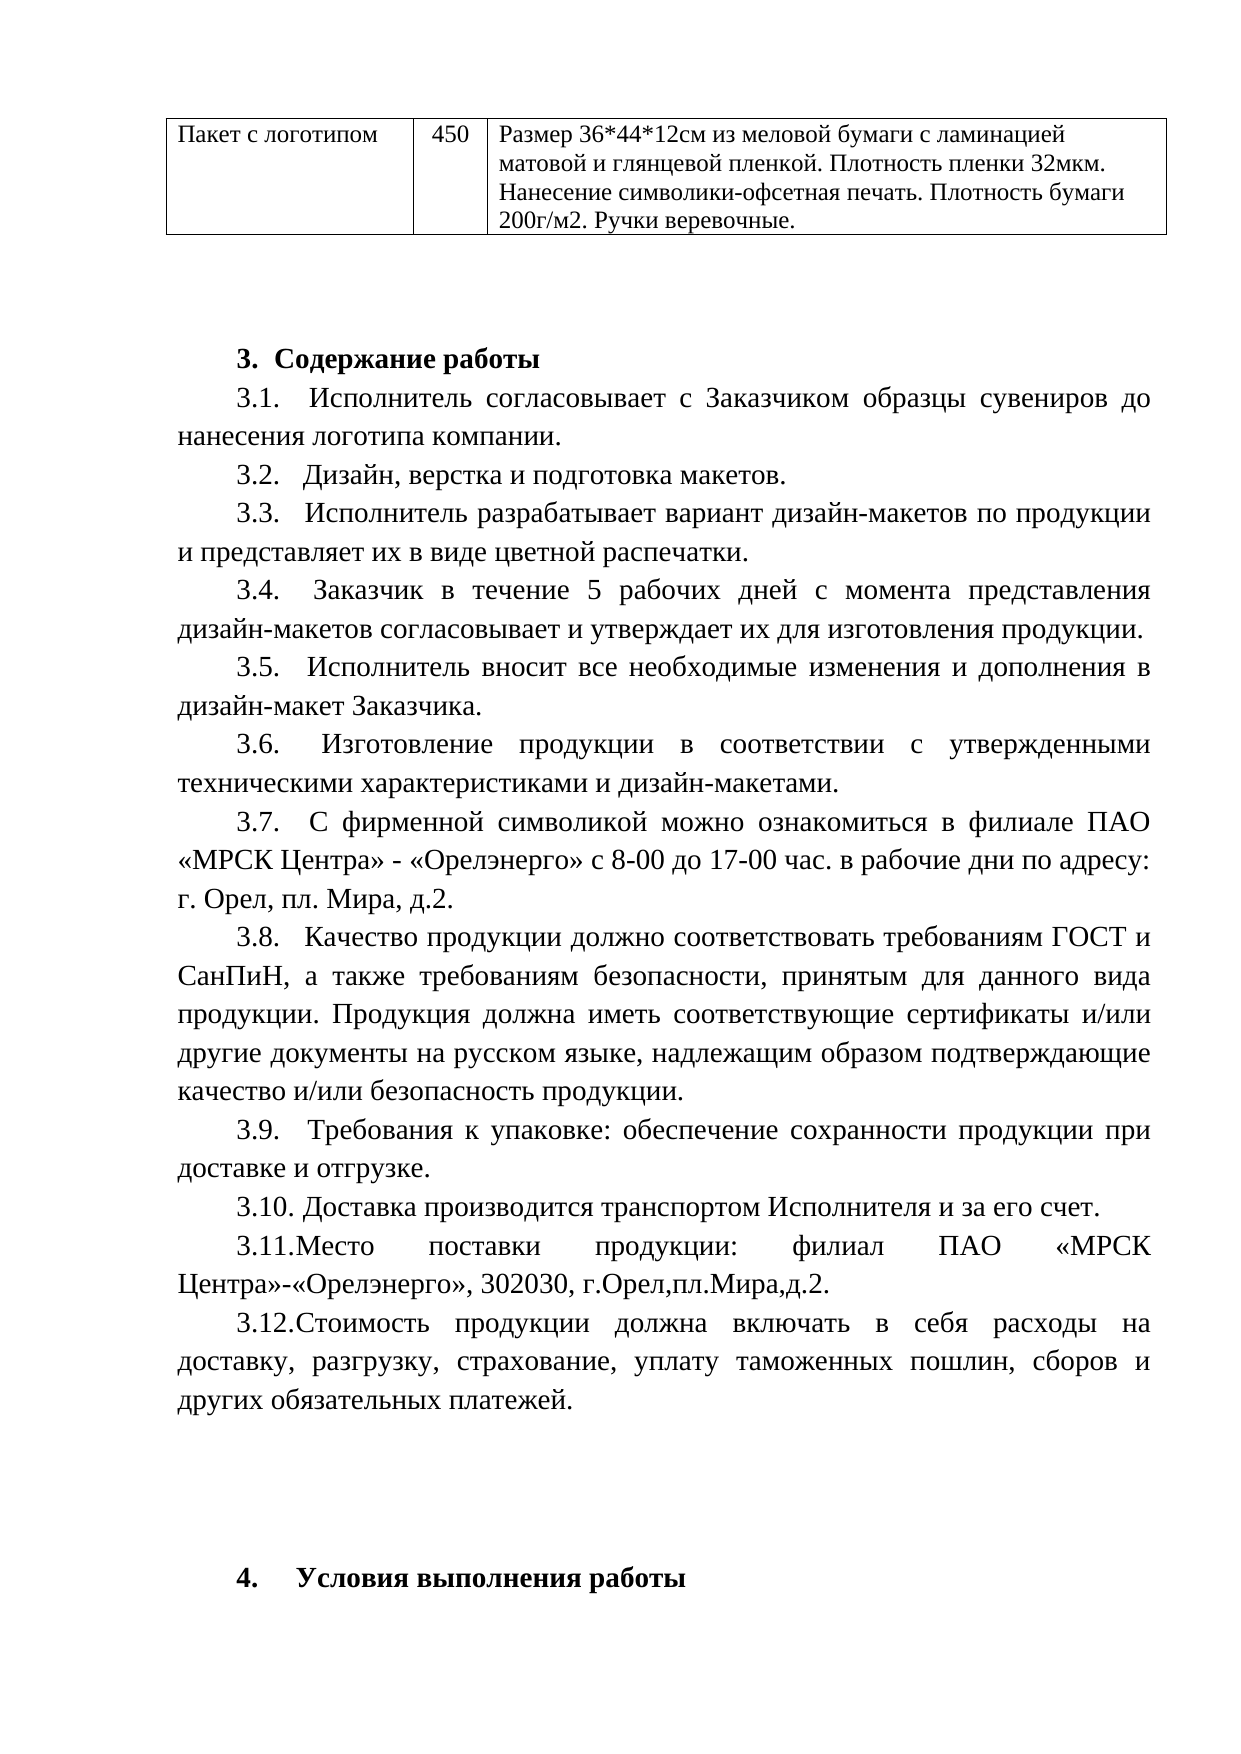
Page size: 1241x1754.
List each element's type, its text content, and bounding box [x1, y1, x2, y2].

list Исполнитель вносит все необходимые изменения и дополнения в дизайн-макет Заказчика. [177, 649, 1152, 722]
list Место поставки продукции: филиал ПАО «МРСК Центра»-«Орелэнерго», 302030, г.Орел,пл.Мира,д.2. [177, 1228, 1152, 1300]
table_cell 450 [414, 119, 487, 234]
list Заказчик в течение 5 рабочих дней с момента представления дизайн-макетов согласовывает и утверждает их для изготовления продукции. [177, 572, 1152, 644]
list Требования к упаковке: обеспечение сохранности продукции при доставке и отгрузке. [177, 1112, 1152, 1184]
list Качество продукции должно соответствовать требованиям ГОСТ и СанПиН, а также требованиям безопасности, принятым для данного вида продукции. Продукция должна иметь соответствующие сертификаты и/или другие документы на русском языке, надлежащим образом подтверждающие качество и/или безопасность продукции. [177, 919, 1152, 1107]
list Условия выполнения работы [177, 1560, 1152, 1593]
list Стоимость продукции должна включать в себя расходы на доставку, разгрузку, страхование, уплату таможенных пошлин, сборов и других обязательных платежей. [177, 1305, 1152, 1415]
list Содержание работы [236, 341, 1152, 375]
table_cell Пакет с логотипом [167, 119, 413, 234]
list Изготовление продукции в соответствии с утвержденными техническими характеристиками и дизайн-макетами. [177, 727, 1152, 799]
list Дизайн, верстка и подготовка макетов. [177, 457, 1152, 490]
list Исполнитель разрабатывает вариант дизайн-макетов по продукции и представляет их в виде цветной распечатки. [177, 495, 1152, 567]
list Исполнитель согласовывает с Заказчиком образцы сувениров до нанесения логотипа компании. [177, 380, 1152, 452]
list С фирменной символикой можно ознакомиться в филиале ПАО «МРСК Центра» - «Орелэнерго» с 8-00 до 17-00 час. в рабочие дни по адресу: г. Орел, пл. Мира, д.2. [177, 804, 1152, 914]
table_cell Размер 36*44*12см из меловой бумаги с ламинацией матовой и глянцевой пленкой. Плотность пленки 32мкм. Нанесение символики-офсетная печать. Плотность бумаги 200г/м2. Ручки веревочные. [488, 119, 1166, 234]
list Доставка производится транспортом Исполнителя и за его счет. [177, 1189, 1152, 1223]
